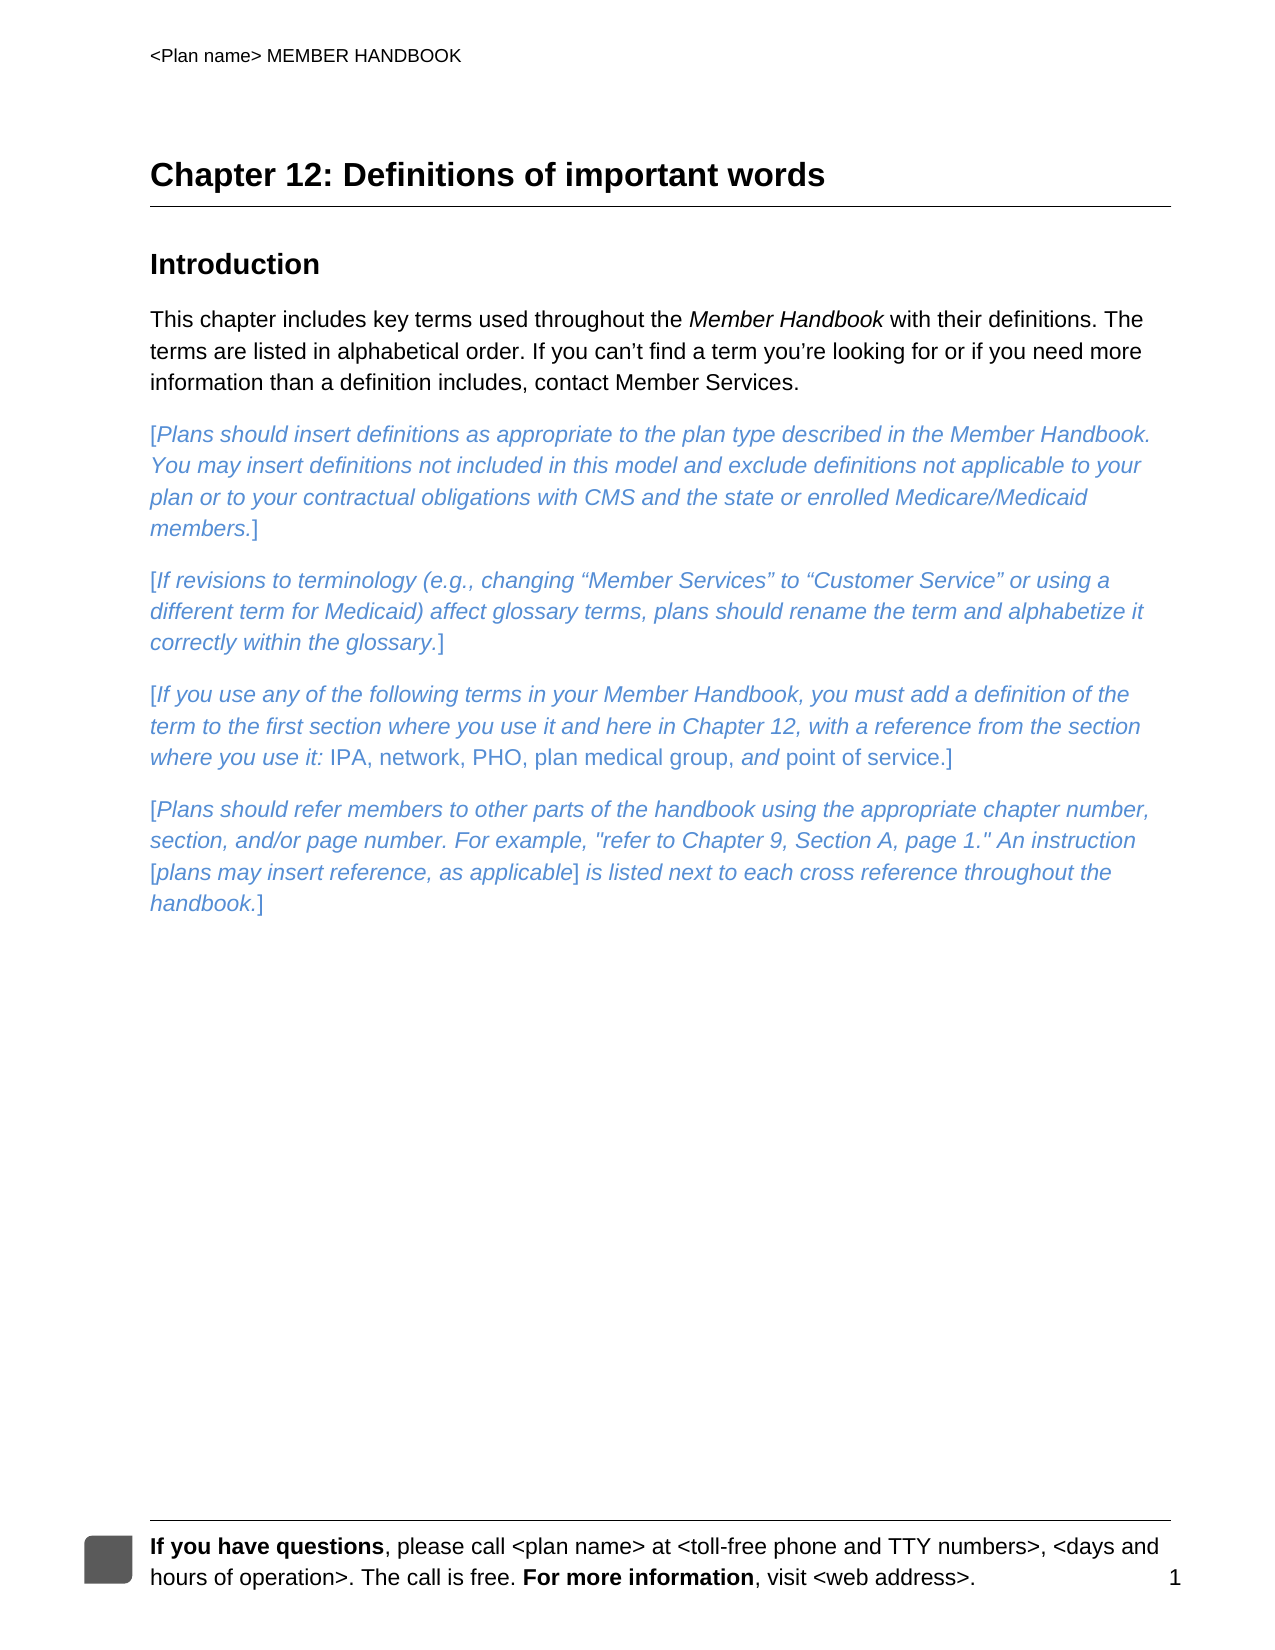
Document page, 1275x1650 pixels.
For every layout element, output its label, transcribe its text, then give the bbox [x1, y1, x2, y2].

text [Plans should insert definitions as appropriate to the plan type described in the Member Handbook. You may insert definitions not included in this model and exclude definitions not applicable to your plan or to your contractual obligations with CMS and the state or enrolled Medicare/Medicaid members.] [150, 417, 1171, 542]
text Introduction [150, 244, 1171, 282]
text [If revisions to terminology (e.g., changing “Member Services” to “Customer Service” or using a different term for Medicaid) affect glossary terms, plans should rename the term and alphabetize it correctly within the glossary.] [150, 563, 1171, 657]
text Chapter 12: Definitions of important words [150, 156, 1171, 206]
text [If you use any of the following terms in your Member Handbook, you must add a definition of the term to the first section where you use it and here in Chapter 12, with a reference from the section where you use it: IPA, network, PHO, plan medical group, and point of service.] [150, 678, 1171, 772]
text This chapter includes key terms used throughout the Member Handbook with their definitions. The terms are listed in alphabetical order. If you can’t find a term you’re looking for or if you need more information than a definition includes, contact Member Services. [150, 303, 1171, 397]
text [Plans should refer members to other parts of the handbook using the appropriate chapter number, section, and/or page number. For example, "refer to Chapter 9, Section A, page 1." An instruction [plans may insert reference, as applicable] is listed next to each cross reference throughout the handbook.] [150, 792, 1171, 917]
